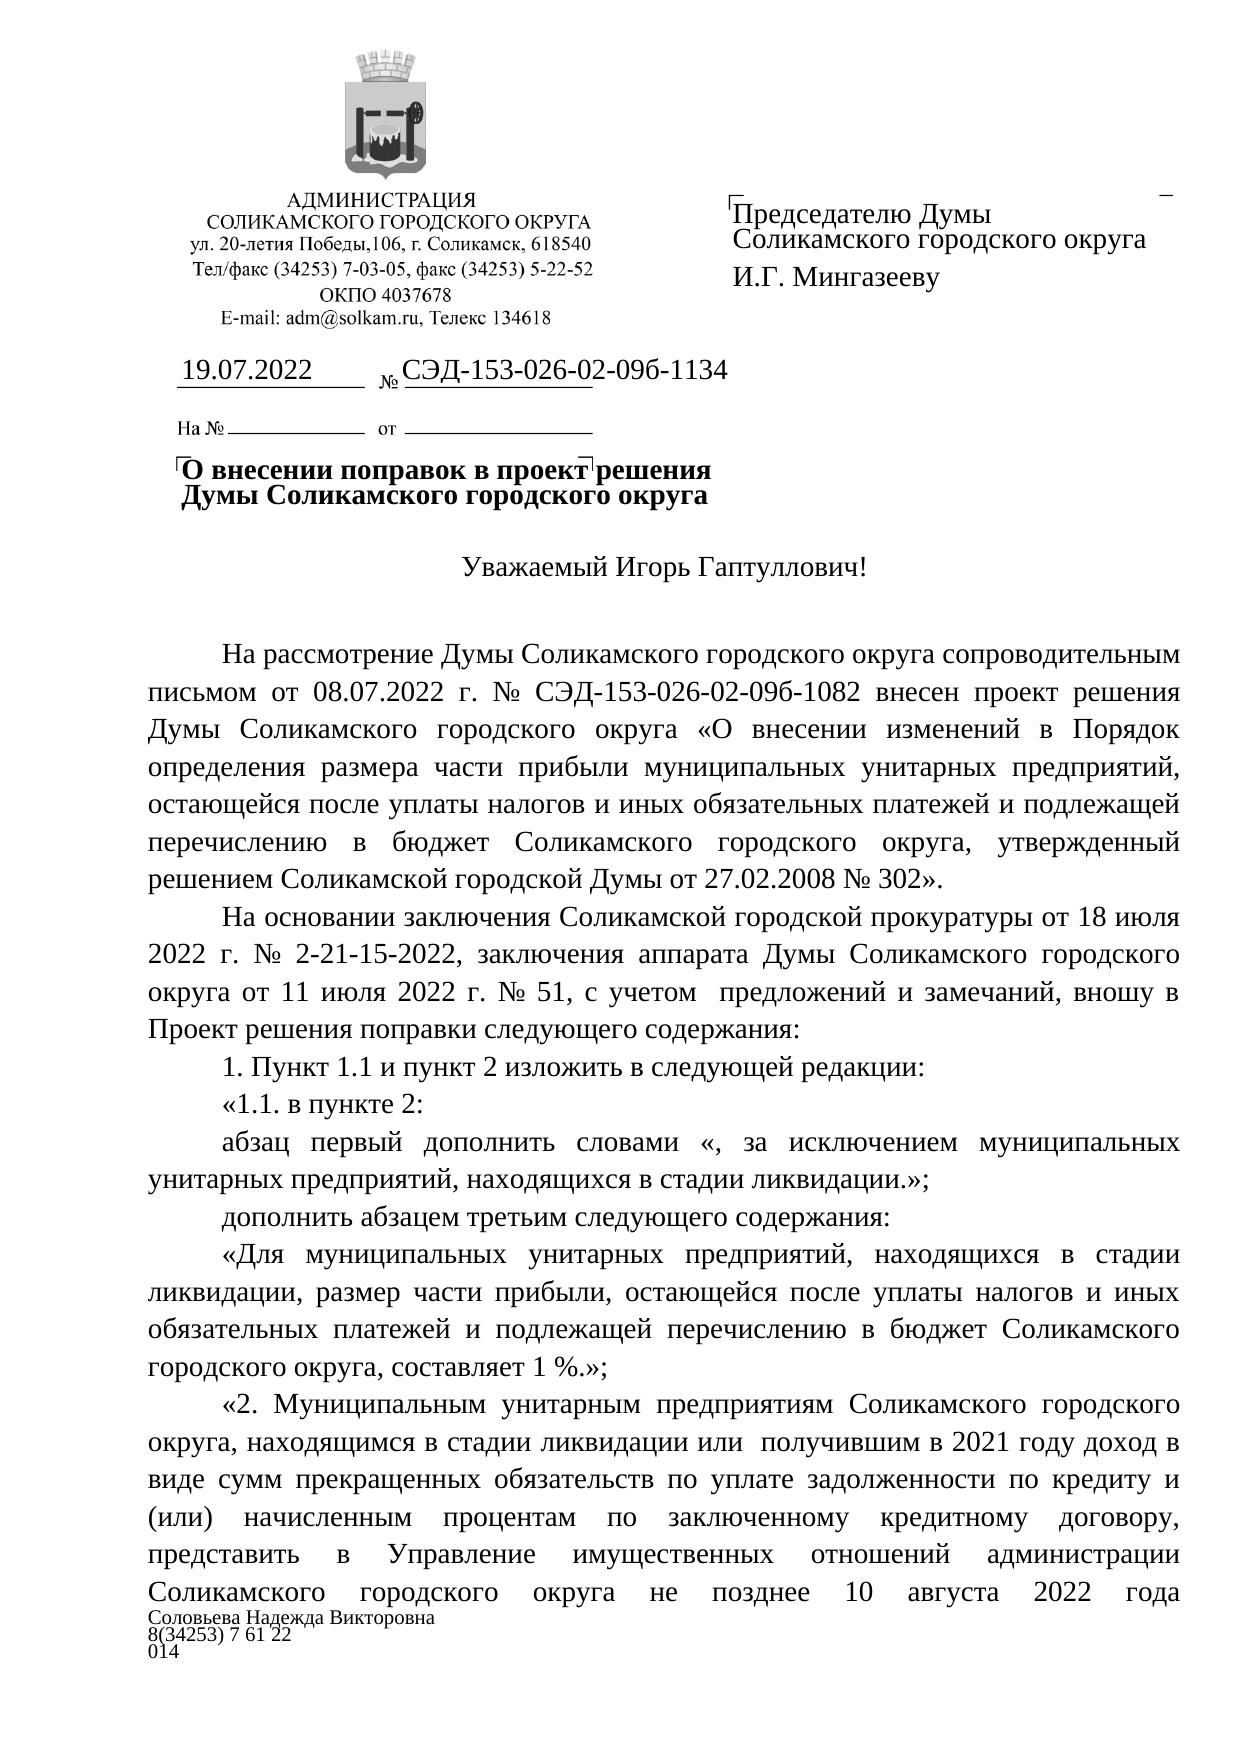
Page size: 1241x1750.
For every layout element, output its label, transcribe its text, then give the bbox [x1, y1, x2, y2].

text дополнить абзацем третьим следующего содержания: [148, 1196, 1181, 1233]
text Уважаемый Игорь Гаптуллович! [148, 546, 1181, 583]
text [148, 1383, 1181, 1608]
text На основании заключения Соликамской городской прокуратуры от 18 июля 2022 г. № 2-21-15-2022, заключения аппарата Думы Соликамского городского округа от 11 июля 2022 г. № 51, с учетом предложений и замечаний, вношу в Проект решения поправки следующего содержания: [148, 896, 1181, 1046]
text «Для муниципальных унитарных предприятий, находящихся в стадии ликвидации, размер части прибыли, остающейся после уплаты налогов и иных обязательных платежей и подлежащей перечислению в бюджет Соликамского городского округа, составляет 1 %.»; [148, 1233, 1181, 1383]
text «1.1. в пункте 2: [148, 1083, 1181, 1121]
text абзац первый дополнить словами «, за исключением муниципальных унитарных предприятий, находящихся в стадии ликвидации.»; [148, 1121, 1181, 1196]
text На рассмотрение Думы Соликамского городского округа сопроводительным письмом от 08.07.2022 г. № СЭД-153-026-02-09б-1082 внесен проект решения Думы Соликамского городского округа «О внесении изменений в Порядок определения размера части прибыли муниципальных унитарных предприятий, остающейся после уплаты налогов и иных обязательных платежей и подлежащей перечислению в бюджет Соликамского городского округа, утвержденный решением Соликамской городской Думы от 27.02.2008 № 302». [148, 633, 1181, 896]
picture [169, 37, 1173, 471]
text 1. Пункт 1.1 и пункт 2 изложить в следующей редакции: [148, 1046, 1181, 1083]
picture [187, 461, 198, 471]
